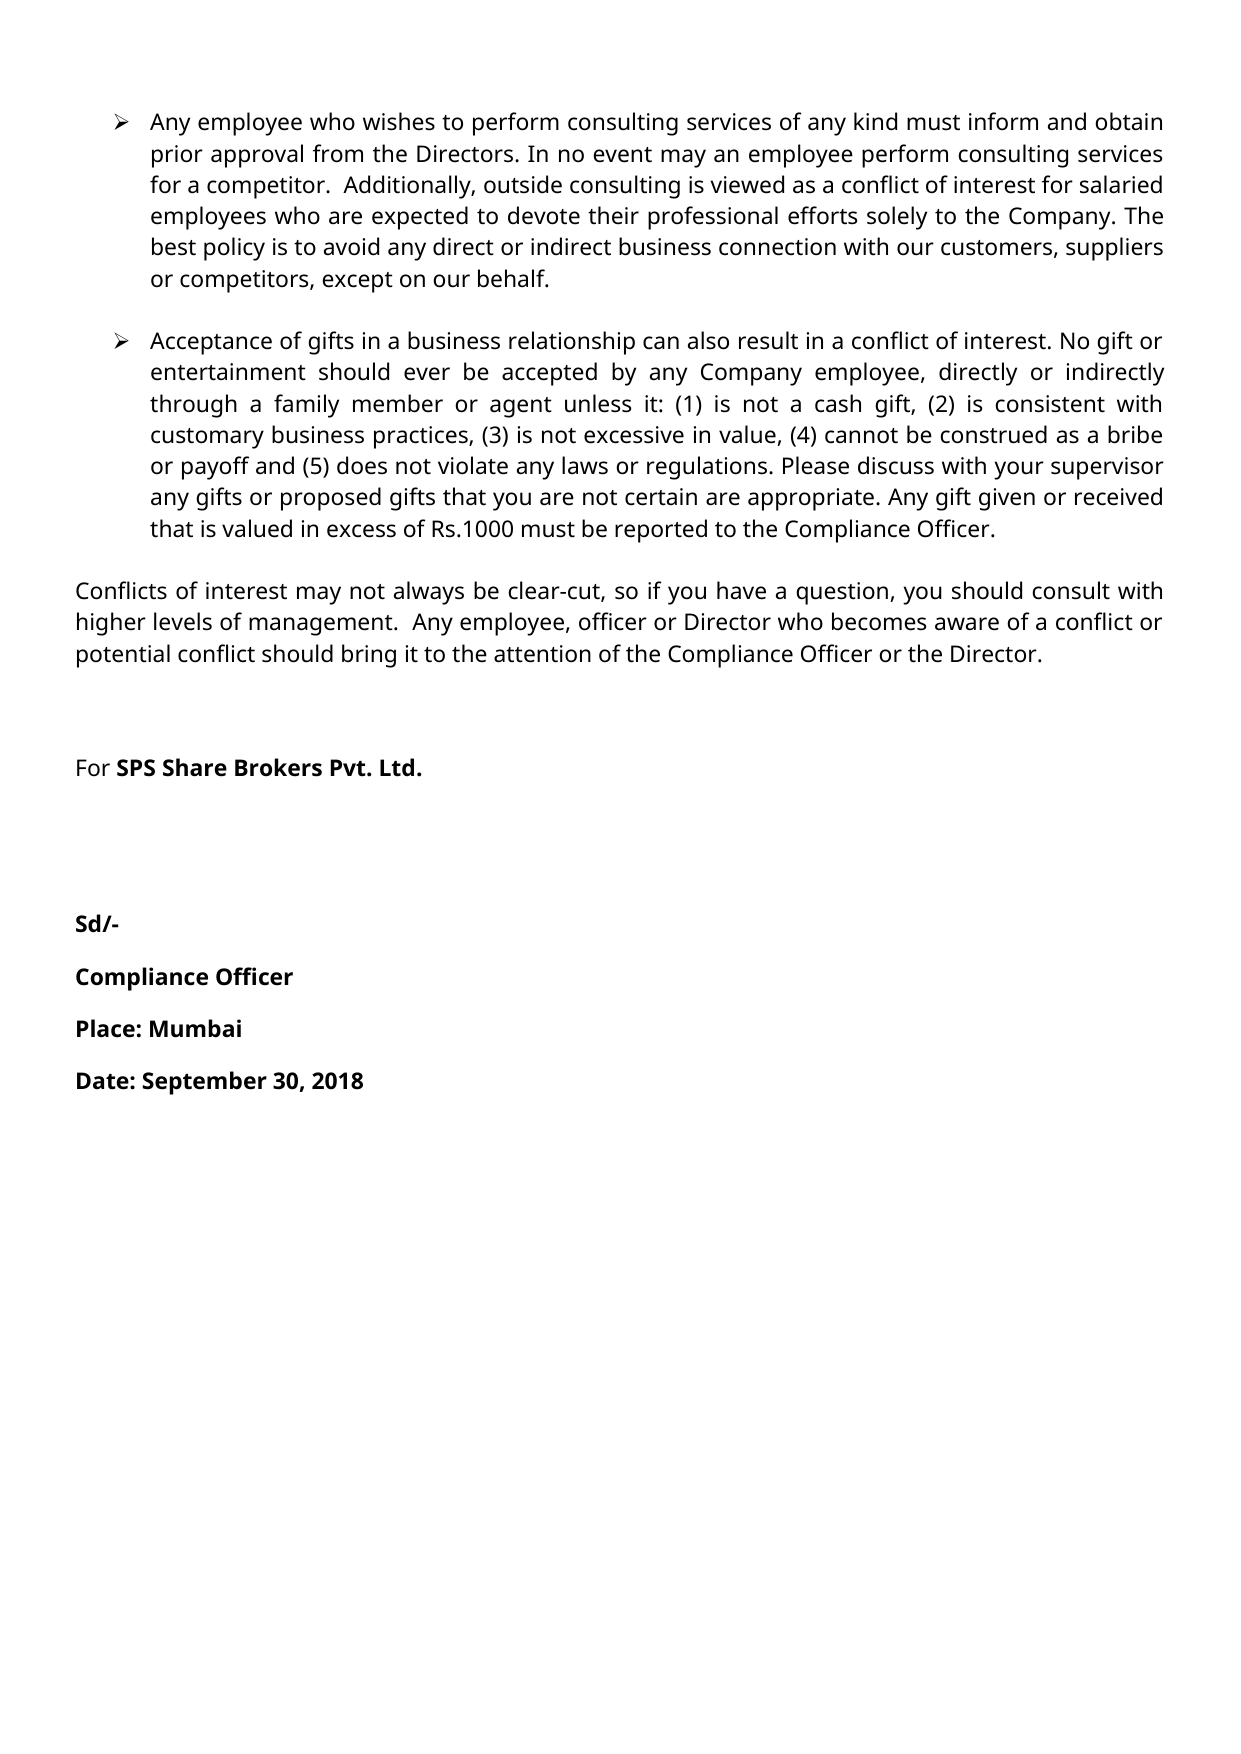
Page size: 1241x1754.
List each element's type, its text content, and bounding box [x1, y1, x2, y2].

list Acceptance of gifts in a business relationship can also result in a conflict of interest. No gift or entertainment should ever be accepted by any Company employee, directly or indirectly through a family member or agent unless it: (1) is not a cash gift, (2) is consistent with customary business practices, (3) is not excessive in value, (4) cannot be construed as a bribe or payoff and (5) does not violate any laws or regulations. Please discuss with your supervisor any gifts or proposed gifts that you are not certain are appropriate. Any gift given or received that is valued in excess of Rs.1000 must be reported to the Compliance Officer. [112, 325, 1165, 544]
text Compliance Officer [75, 960, 1165, 992]
text Conflicts of interest may not always be clear-cut, so if you have a question, you should consult with higher levels of management. Any employee, officer or Director who becomes aware of a conflict or potential conflict should bring it to the attention of the Compliance Officer or the Director. [75, 575, 1165, 669]
list Any employee who wishes to perform consulting services of any kind must inform and obtain prior approval from the Directors. In no event may an employee perform consulting services for a competitor. Additionally, outside consulting is viewed as a conflict of interest for salaried employees who are expected to devote their professional efforts solely to the Company. The best policy is to avoid any direct or indirect business connection with our customers, suppliers or competitors, except on our behalf. [112, 106, 1165, 294]
text Sd/- [75, 908, 1165, 939]
text Date: September 30, 2018 [75, 1064, 1165, 1096]
text For SPS Share Brokers Pvt. Ltd. [75, 752, 1165, 783]
text Place: Mumbai [75, 1012, 1165, 1044]
